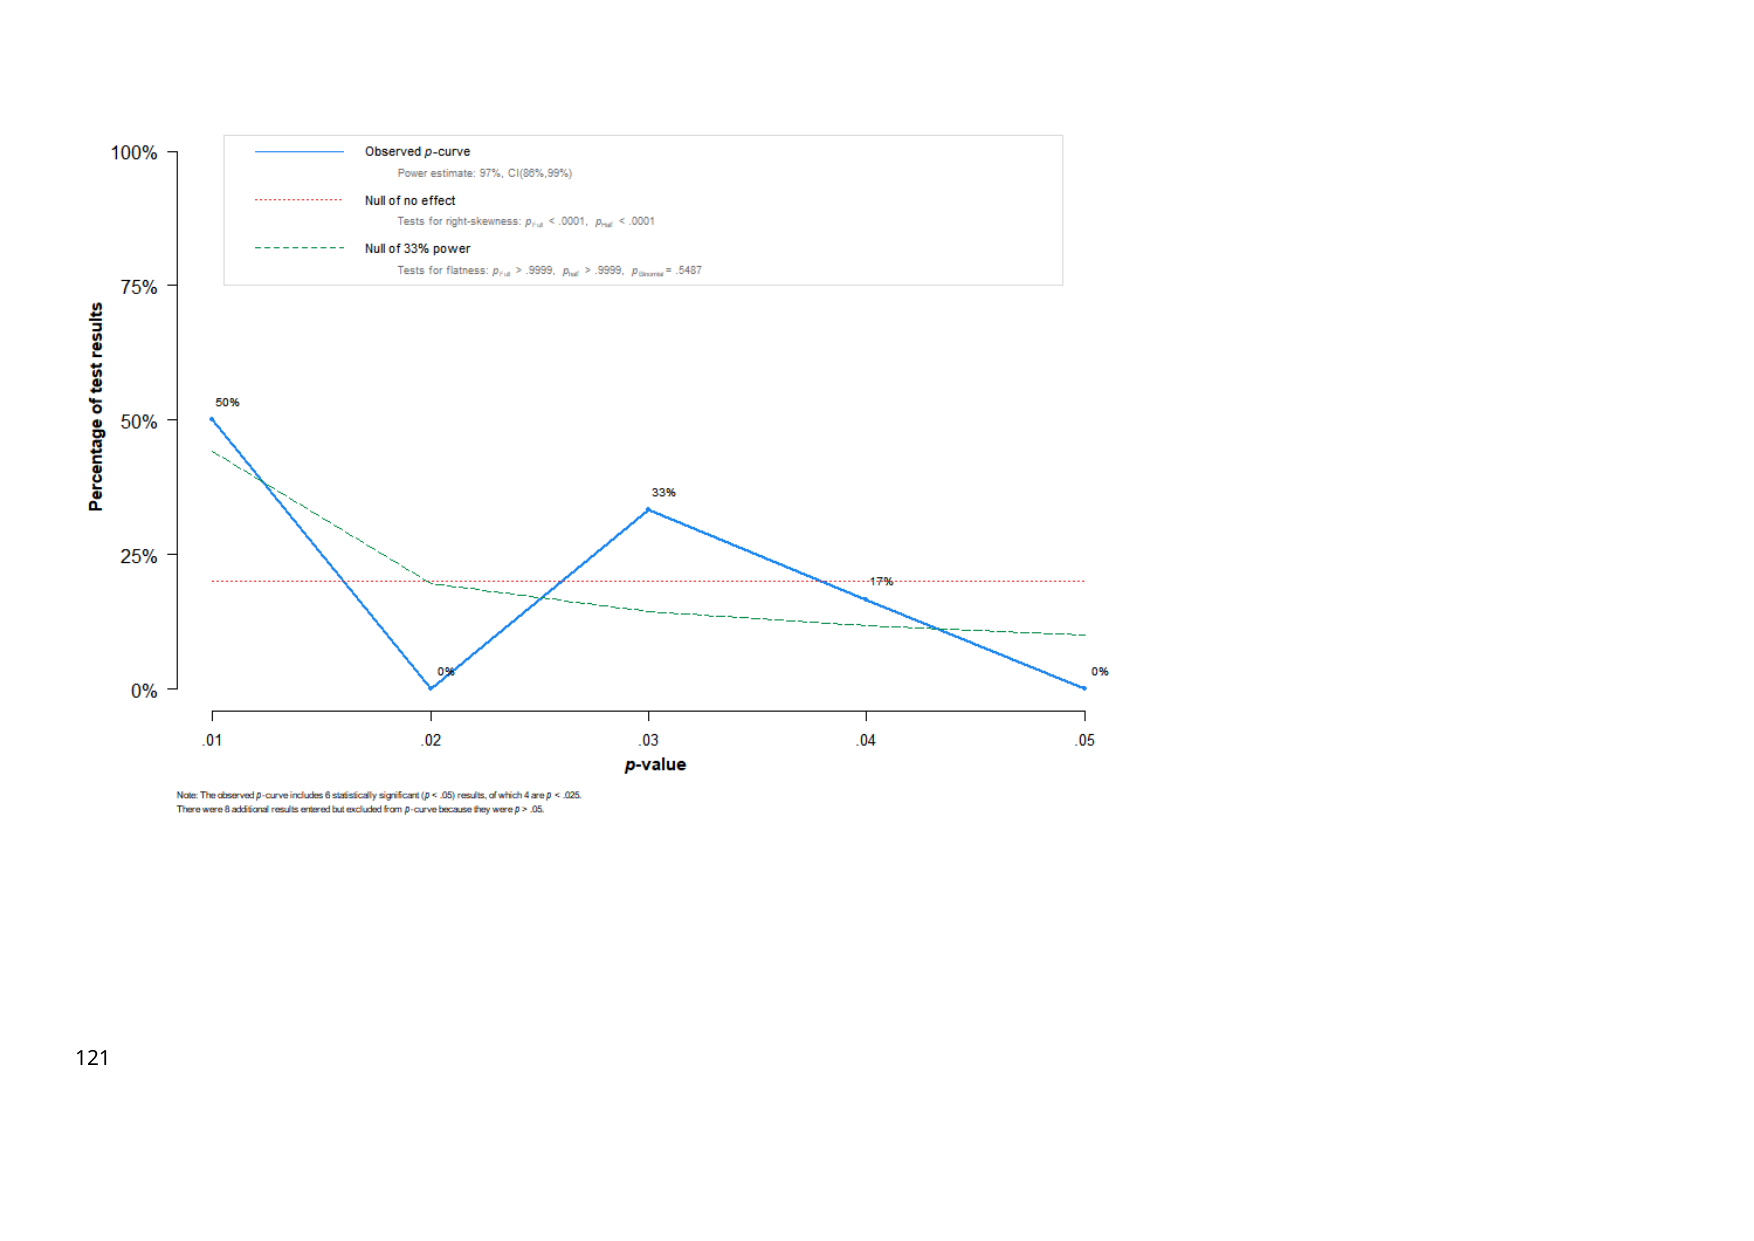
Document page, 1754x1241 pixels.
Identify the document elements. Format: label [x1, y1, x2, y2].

picture [75, 75, 1198, 823]
